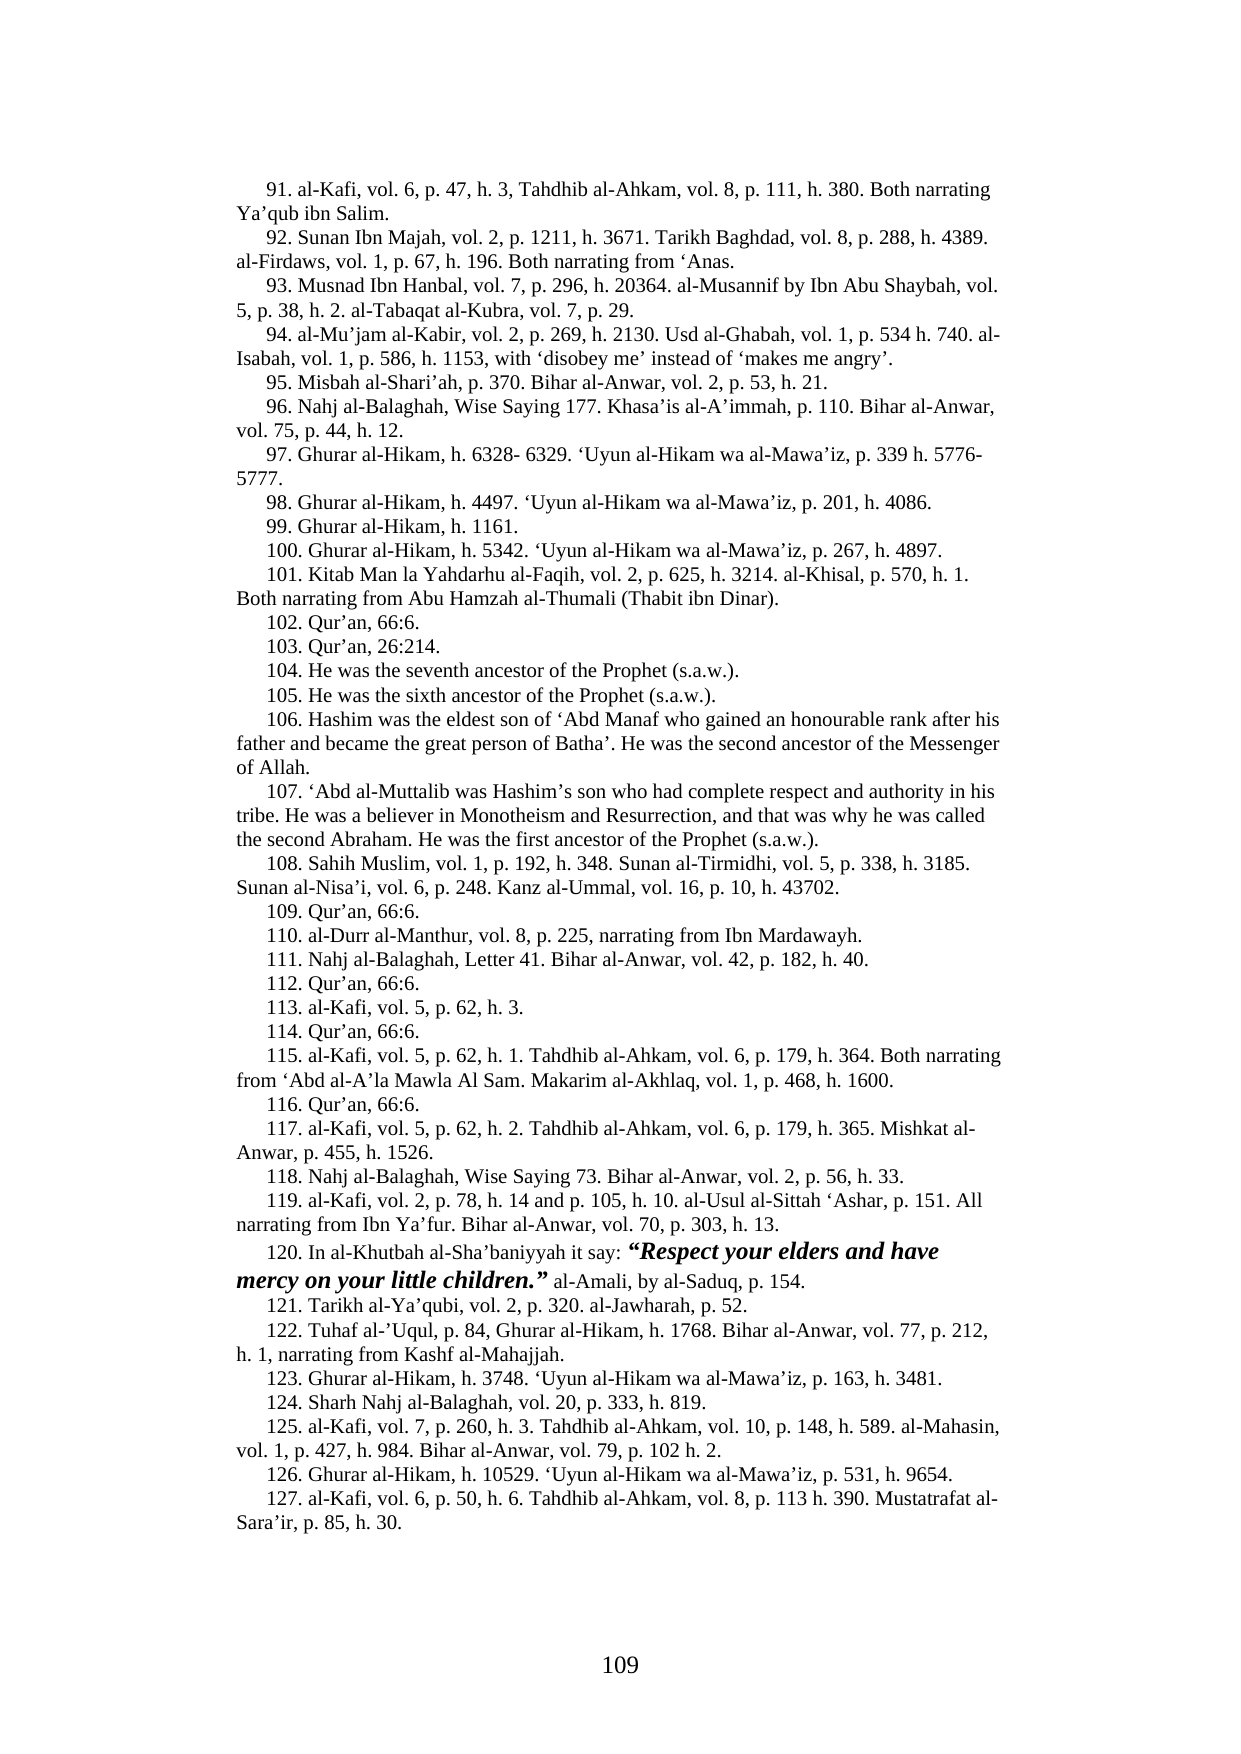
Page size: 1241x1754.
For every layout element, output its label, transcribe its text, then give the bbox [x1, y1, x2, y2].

text 120. In al-Khutbah al-Sha’baniyyah it say: “Respect your elders and have mercy on your little children.” al-Amali, by al-Saduq, p. 154. [236, 1236, 1004, 1293]
text 107. ‘Abd al-Muttalib was Hashim’s son who had complete respect and authority in his tribe. He was a believer in Monotheism and Resurrection, and that was why he was called the second Abraham. He was the first ancestor of the Prophet (s.a.w.). [236, 779, 1004, 851]
text 116. Qur’an, 66:6. [236, 1092, 1004, 1116]
text 114. Qur’an, 66:6. [236, 1019, 1004, 1043]
text 91. al-Kafi, vol. 6, p. 47, h. 3, Tahdhib al-Ahkam, vol. 8, p. 111, h. 380. Both narrating Ya’qub ibn Salim. [236, 177, 1004, 225]
text 102. Qur’an, 66:6. [236, 610, 1004, 634]
text 121. Tarikh al-Ya’qubi, vol. 2, p. 320. al-Jawharah, p. 52. [236, 1293, 1004, 1317]
text 117. al-Kafi, vol. 5, p. 62, h. 2. Tahdhib al-Ahkam, vol. 6, p. 179, h. 365. Mishkat al-Anwar, p. 455, h. 1526. [236, 1116, 1004, 1164]
text 111. Nahj al-Balaghah, Letter 41. Bihar al-Anwar, vol. 42, p. 182, h. 40. [236, 947, 1004, 971]
text 110. al-Durr al-Manthur, vol. 8, p. 225, narrating from Ibn Mardawayh. [236, 923, 1004, 947]
text 126. Ghurar al-Hikam, h. 10529. ‘Uyun al-Hikam wa al-Mawa’iz, p. 531, h. 9654. [236, 1462, 1004, 1486]
text 123. Ghurar al-Hikam, h. 3748. ‘Uyun al-Hikam wa al-Mawa’iz, p. 163, h. 3481. [236, 1366, 1004, 1390]
text 97. Ghurar al-Hikam, h. 6328- 6329. ‘Uyun al-Hikam wa al-Mawa’iz, p. 339 h. 5776- 5777. [236, 442, 1004, 490]
text 109. Qur’an, 66:6. [236, 899, 1004, 923]
text 125. al-Kafi, vol. 7, p. 260, h. 3. Tahdhib al-Ahkam, vol. 10, p. 148, h. 589. al-Mahasin, vol. 1, p. 427, h. 984. Bihar al-Anwar, vol. 79, p. 102 h. 2. [236, 1414, 1004, 1462]
text 106. Hashim was the eldest son of ‘Abd Manaf who gained an honourable rank after his father and became the great person of Batha’. He was the second ancestor of the Messenger of Allah. [236, 707, 1004, 779]
text 100. Ghurar al-Hikam, h. 5342. ‘Uyun al-Hikam wa al-Mawa’iz, p. 267, h. 4897. [236, 538, 1004, 562]
text 93. Musnad Ibn Hanbal, vol. 7, p. 296, h. 20364. al-Musannif by Ibn Abu Shaybah, vol. 5, p. 38, h. 2. al-Tabaqat al-Kubra, vol. 7, p. 29. [236, 273, 1004, 322]
text 94. al-Mu’jam al-Kabir, vol. 2, p. 269, h. 2130. Usd al-Ghabah, vol. 1, p. 534 h. 740. al-Isabah, vol. 1, p. 586, h. 1153, with ‘disobey me’ instead of ‘makes me angry’. [236, 322, 1004, 370]
text 127. al-Kafi, vol. 6, p. 50, h. 6. Tahdhib al-Ahkam, vol. 8, p. 113 h. 390. Mustatrafat al-Sara’ir, p. 85, h. 30. [236, 1486, 1004, 1534]
text 122. Tuhaf al-’Uqul, p. 84, Ghurar al-Hikam, h. 1768. Bihar al-Anwar, vol. 77, p. 212, h. 1, narrating from Kashf al-Mahajjah. [236, 1317, 1004, 1366]
text 103. Qur’an, 26:214. [236, 634, 1004, 658]
text 99. Ghurar al-Hikam, h. 1161. [236, 514, 1004, 538]
text 96. Nahj al-Balaghah, Wise Saying 177. Khasa’is al-A’immah, p. 110. Bihar al-Anwar, vol. 75, p. 44, h. 12. [236, 394, 1004, 442]
text 105. He was the sixth ancestor of the Prophet (s.a.w.). [236, 682, 1004, 707]
text 113. al-Kafi, vol. 5, p. 62, h. 3. [236, 995, 1004, 1019]
text 112. Qur’an, 66:6. [236, 971, 1004, 995]
text 118. Nahj al-Balaghah, Wise Saying 73. Bihar al-Anwar, vol. 2, p. 56, h. 33. [236, 1164, 1004, 1188]
text 119. al-Kafi, vol. 2, p. 78, h. 14 and p. 105, h. 10. al-Usul al-Sittah ‘Ashar, p. 151. All narrating from Ibn Ya’fur. Bihar al-Anwar, vol. 70, p. 303, h. 13. [236, 1188, 1004, 1236]
text 108. Sahih Muslim, vol. 1, p. 192, h. 348. Sunan al-Tirmidhi, vol. 5, p. 338, h. 3185. Sunan al-Nisa’i, vol. 6, p. 248. Kanz al-Ummal, vol. 16, p. 10, h. 43702. [236, 851, 1004, 899]
text 98. Ghurar al-Hikam, h. 4497. ‘Uyun al-Hikam wa al-Mawa’iz, p. 201, h. 4086. [236, 490, 1004, 514]
text 95. Misbah al-Shari’ah, p. 370. Bihar al-Anwar, vol. 2, p. 53, h. 21. [236, 370, 1004, 394]
text 92. Sunan Ibn Majah, vol. 2, p. 1211, h. 3671. Tarikh Baghdad, vol. 8, p. 288, h. 4389. al-Firdaws, vol. 1, p. 67, h. 196. Both narrating from ‘Anas. [236, 225, 1004, 273]
text 124. Sharh Nahj al-Balaghah, vol. 20, p. 333, h. 819. [236, 1390, 1004, 1414]
text 115. al-Kafi, vol. 5, p. 62, h. 1. Tahdhib al-Ahkam, vol. 6, p. 179, h. 364. Both narrating from ‘Abd al-A’la Mawla Al Sam. Makarim al-Akhlaq, vol. 1, p. 468, h. 1600. [236, 1043, 1004, 1092]
text 104. He was the seventh ancestor of the Prophet (s.a.w.). [236, 658, 1004, 682]
text 101. Kitab Man la Yahdarhu al-Faqih, vol. 2, p. 625, h. 3214. al-Khisal, p. 570, h. 1. Both narrating from Abu Hamzah al-Thumali (Thabit ibn Dinar). [236, 562, 1004, 610]
